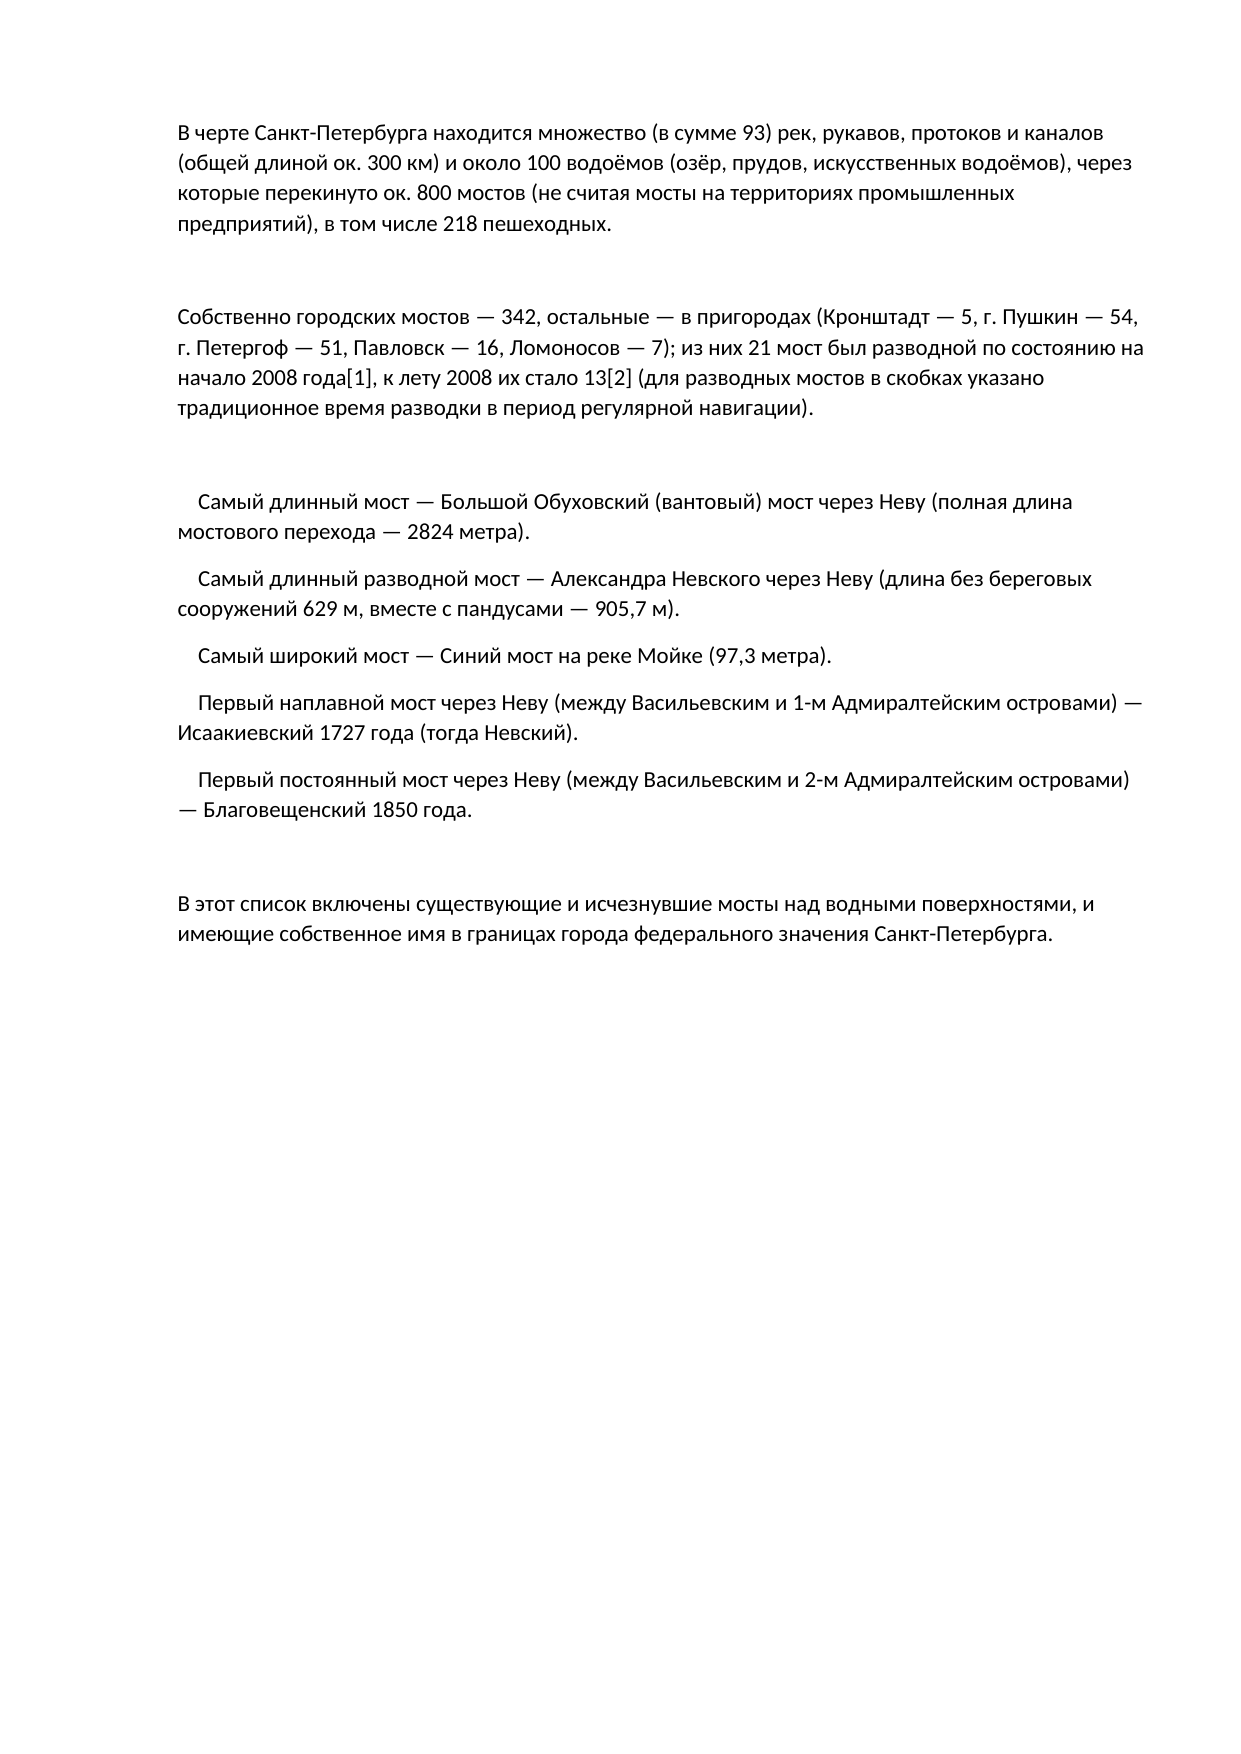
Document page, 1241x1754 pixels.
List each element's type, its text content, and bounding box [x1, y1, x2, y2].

text Самый длинный разводной мост — Александра Невского через Неву (длина без береговых сооружений 629 м, вместе с пандусами — 905,7 м). [177, 564, 1152, 622]
text В этот список включены существующие и исчезнувшие мосты над водными поверхностями, и имеющие собственное имя в границах города федерального значения Санкт-Петербурга. [177, 889, 1152, 947]
text Самый длинный мост — Большой Обуховский (вантовый) мост через Неву (полная длина мостового перехода — 2824 метра). [177, 487, 1152, 545]
text Собственно городских мостов — 342, остальные — в пригородах (Кронштадт — 5, г. Пушкин — 54, г. Петергоф — 51, Павловск — 16, Ломоносов — 7); из них 21 мост был разводной по состоянию на начало 2008 года[1], к лету 2008 их стало 13[2] (для разводных мостов в скобках указано традиционное время разводки в период регулярной навигации). [177, 302, 1152, 421]
text В черте Санкт-Петербурга находится множество (в сумме 93) рек, рукавов, протоков и каналов (общей длиной ок. 300 км) и около 100 водоёмов (озёр, прудов, искусственных водоёмов), через которые перекинуто ок. 800 мостов (не считая мосты на территориях промышленных предприятий), в том числе 218 пешеходных. [177, 118, 1152, 237]
text Первый постоянный мост через Неву (между Васильевским и 2-м Адмиралтейским островами) — Благовещенский 1850 года. [177, 765, 1152, 823]
text Первый наплавной мост через Неву (между Васильевским и 1-м Адмиралтейским островами) — Исаакиевский 1727 года (тогда Невский). [177, 688, 1152, 746]
text Самый широкий мост — Синий мост на реке Мойке (97,3 метра). [177, 641, 1152, 669]
